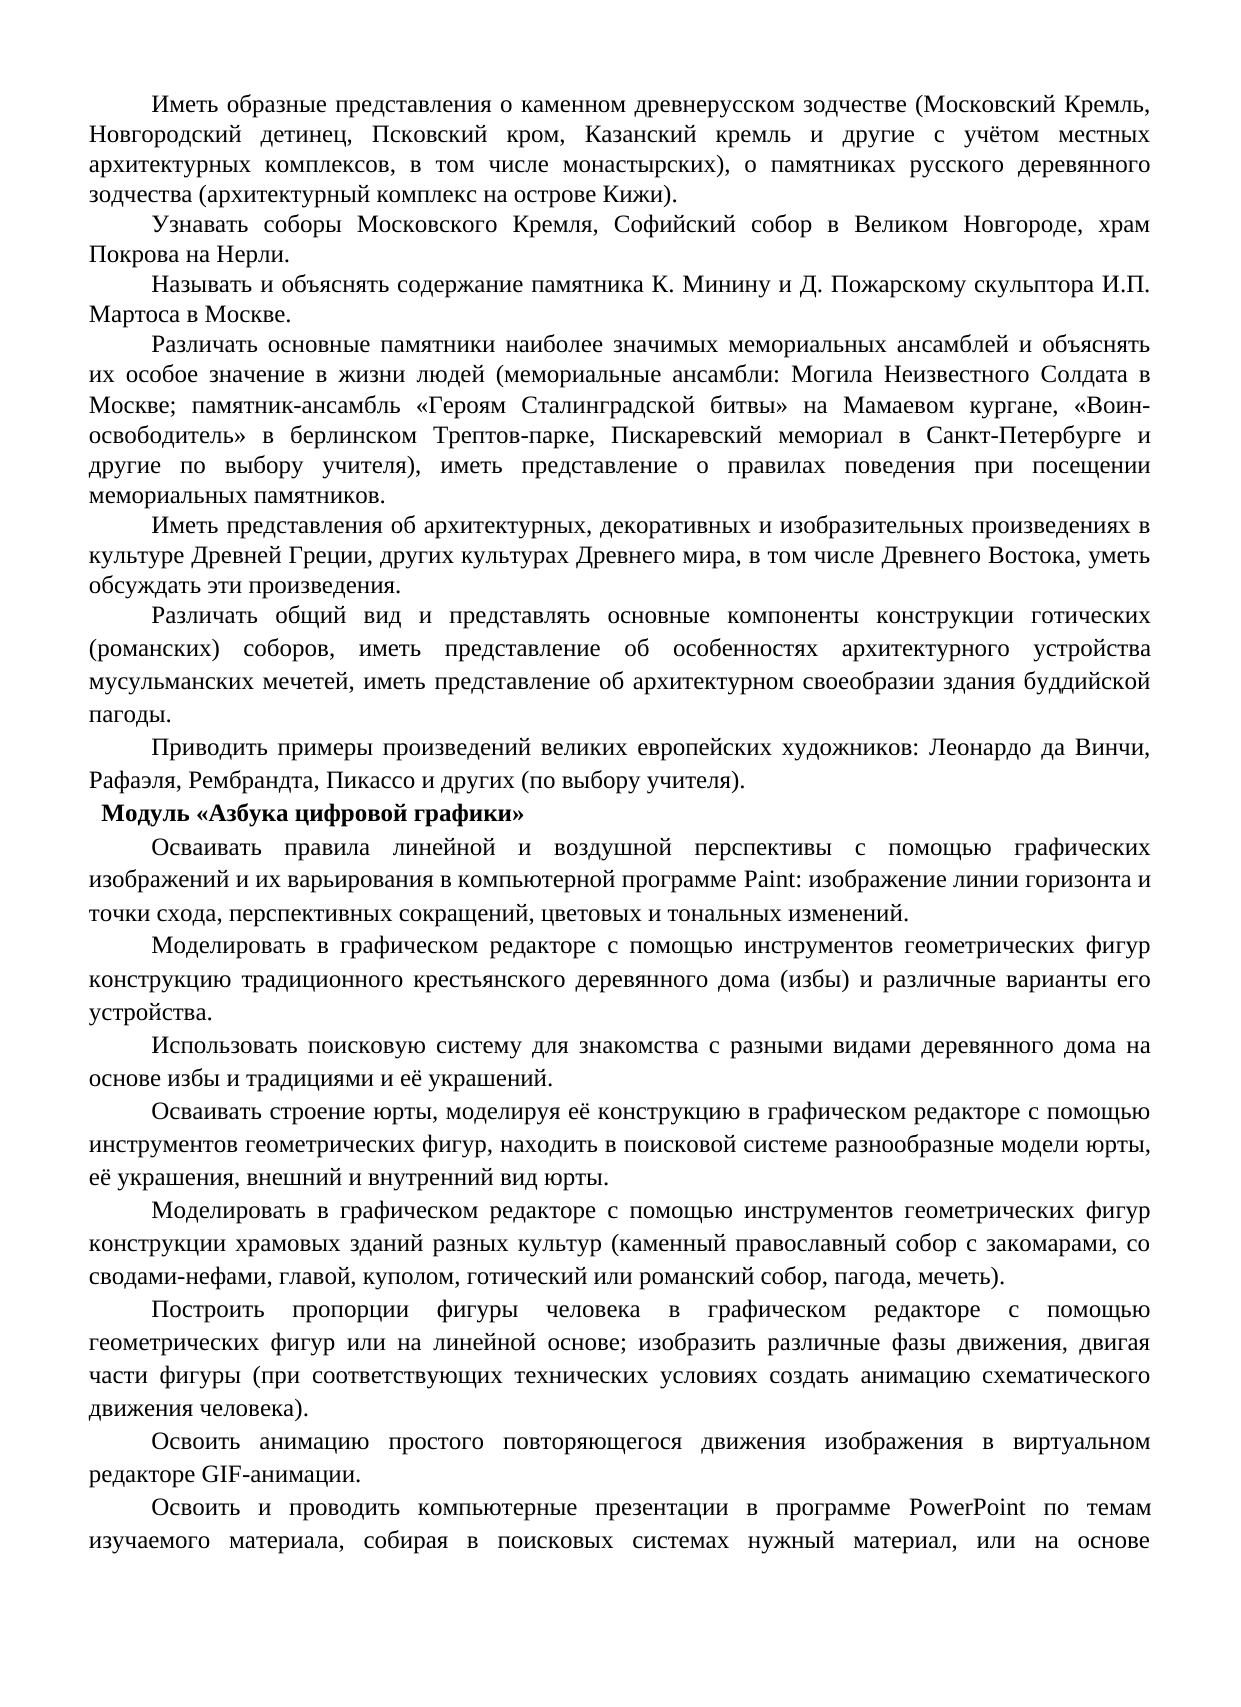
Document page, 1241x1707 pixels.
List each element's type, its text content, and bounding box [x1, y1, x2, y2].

text Модуль «Азбука цифровой графики» [101, 798, 1152, 827]
text Осваивать строение юрты, моделируя её конструкцию в графическом редакторе с помощью инструментов геометрических фигур, находить в поисковой системе разнообразные модели юрты, её украшения, внешний и внутренний вид юрты. [89, 1096, 1152, 1191]
text Приводить примеры произведений великих европейских художников: Леонардо да Винчи, Рафаэля, Рембрандта, Пикассо и других (по выбору учителя). [89, 732, 1152, 794]
text Иметь образные представления о каменном древнерусском зодчестве (Московский Кремль, Новгородский детинец, Псковский кром, Казанский кремль и другие с учётом местных архитектурных комплексов, в том числе монастырских), о памятниках русского деревянного зодчества (архитектурный комплекс на острове Кижи). [89, 89, 1152, 208]
text Иметь представления об архитектурных, декоративных и изобразительных произведениях в культуре Древней Греции, других культурах Древнего мира, в том числе Древнего Востока, уметь обсуждать эти произведения. [89, 510, 1152, 599]
text Моделировать в графическом редакторе с помощью инструментов геометрических фигур конструкцию традиционного крестьянского деревянного дома (избы) и различные варианты его устройства. [89, 931, 1152, 1025]
text Различать общий вид и представлять основные компоненты конструкции готических (романских) соборов, иметь представление об особенностях архитектурного устройства мусульманских мечетей, иметь представление об архитектурном своеобразии здания буддийской пагоды. [89, 600, 1152, 728]
text Построить пропорции фигуры человека в графическом редакторе с помощью геометрических фигур или на линейной основе; изобразить различные фазы движения, двигая части фигуры (при соответствующих технических условиях создать анимацию схематического движения человека). [89, 1294, 1152, 1422]
text Освоить анимацию простого повторяющегося движения изображения в виртуальном редакторе GIF-анимации. [89, 1426, 1152, 1488]
text Узнавать соборы Московского Кремля, Софийский собор в Великом Новгороде, храм Покрова на Нерли. [89, 209, 1152, 268]
text Различать основные памятники наиболее значимых мемориальных ансамблей и объяснять их особое значение в жизни людей (мемориальные ансамбли: Могила Неизвестного Солдата в Москве; памятник-ансамбль «Героям Сталинградской битвы» на Мамаевом кургане, «Воин-освободитель» в берлинском Трептов-парке, Пискаревский мемориал в Санкт-Петербурге и другие по выбору учителя), иметь представление о правилах поведения при посещении мемориальных памятников. [89, 329, 1152, 509]
text Называть и объяснять содержание памятника К. Минину и Д. Пожарскому скульптора И.П. Мартоса в Москве. [89, 269, 1152, 328]
text Использовать поисковую систему для знакомства с разными видами деревянного дома на основе избы и традициями и её украшений. [89, 1030, 1152, 1091]
text Осваивать правила линейной и воздушной перспективы с помощью графических изображений и их варьирования в компьютерной программе Paint: изображение линии горизонта и точки схода, перспективных сокращений, цветовых и тональных изменений. [89, 832, 1152, 926]
text Моделировать в графическом редакторе с помощью инструментов геометрических фигур конструкции храмовых зданий разных культур (каменный православный собор с закомарами, со сводами-нефами, главой, куполом, готический или романский собор, пагода, мечеть). [89, 1195, 1152, 1289]
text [89, 1492, 1152, 1554]
